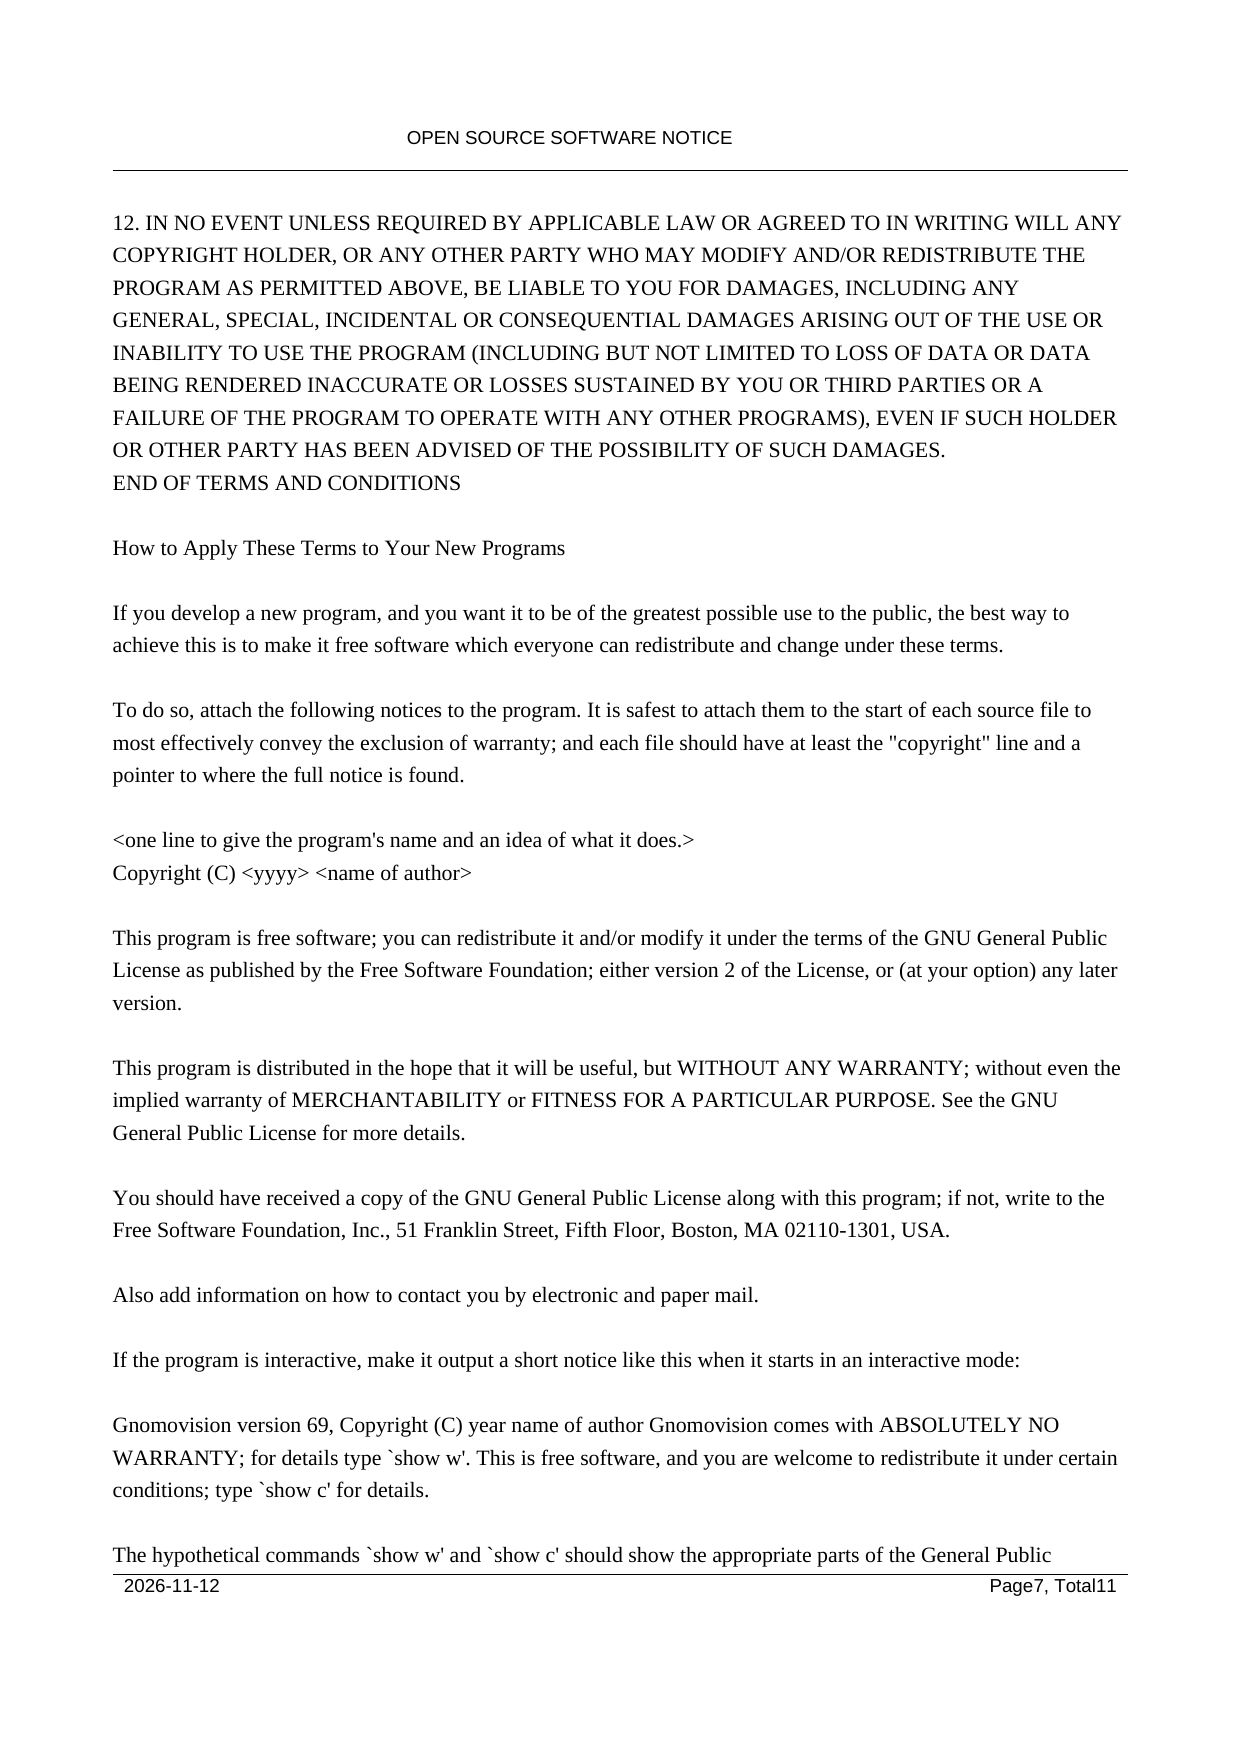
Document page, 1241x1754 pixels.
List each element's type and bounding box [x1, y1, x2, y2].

text [112, 206, 1128, 1571]
